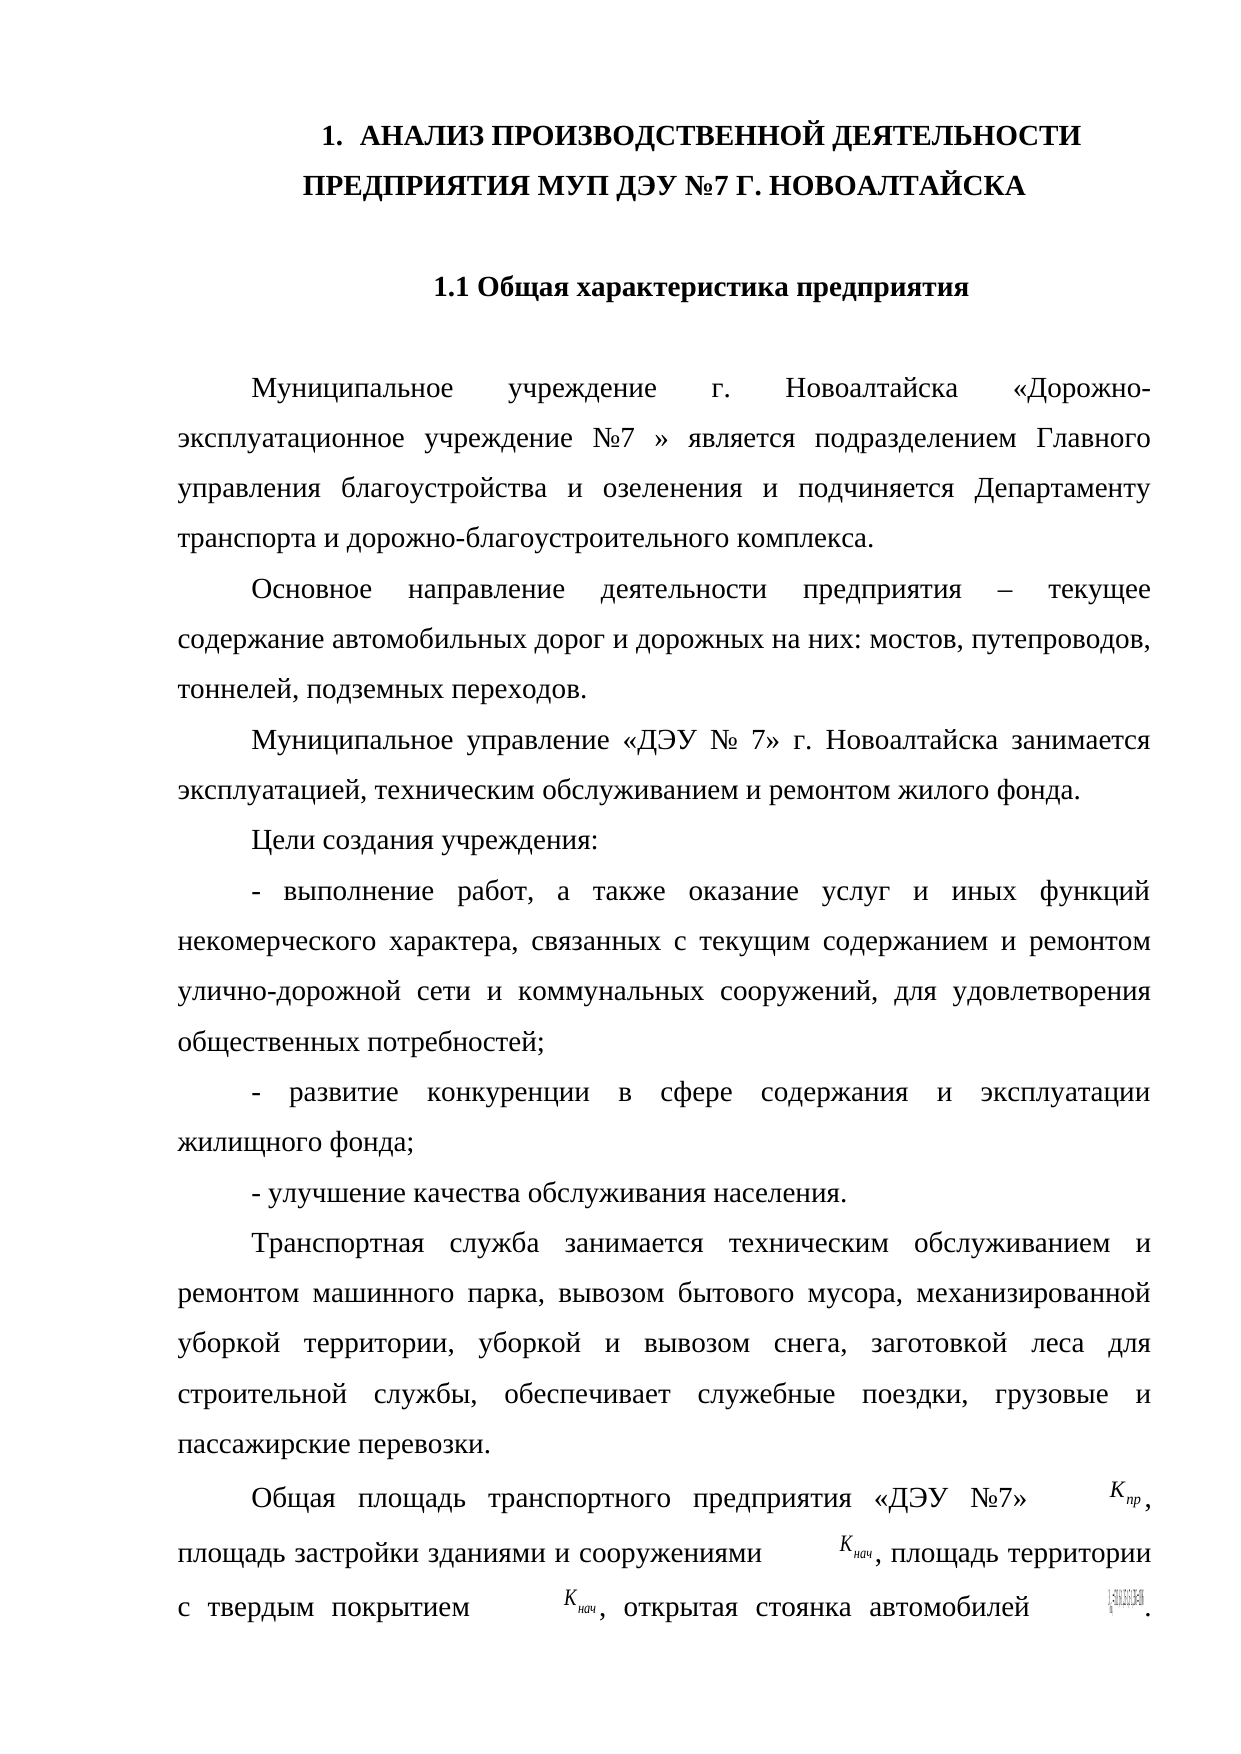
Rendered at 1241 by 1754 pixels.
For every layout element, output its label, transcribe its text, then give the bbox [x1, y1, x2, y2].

text Основное направление деятельности предприятия – текущее содержание автомобильных дорог и дорожных на них: мостов, путепроводов, тоннелей, подземных переходов. [177, 571, 1152, 705]
subtitle 1.1 Общая характеристика предприятия [177, 269, 1152, 303]
text Муниципальное управление «ДЭУ № 7» г. Новоалтайска занимается эксплуатацией, техническим обслуживанием и ремонтом жилого фонда. [177, 722, 1152, 806]
text Транспортная служба занимается техническим обслуживанием и ремонтом машинного парка, вывозом бытового мусора, механизированной уборкой территории, уборкой и вывозом снега, заготовкой леса для строительной службы, обеспечивает служебные поездки, грузовые и пассажирские перевозки. [177, 1225, 1152, 1460]
text - развитие конкуренции в сфере содержания и эксплуатации жилищного фонда; [177, 1074, 1152, 1158]
text - выполнение работ, а также оказание услуг и иных функций некомерческого характера, связанных с текущим содержанием и ремонтом улично-дорожной сети и коммунальных сооружений, для удовлетворения общественных потребностей; [177, 873, 1152, 1057]
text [177, 1477, 1152, 1623]
subtitle АНАЛИЗ ПРОИЗВОДСТВЕННОЙ ДЕЯТЕЛЬНОСТИ ПРЕДПРИЯТИЯ МУП ДЭУ №7 Г. НОВОАЛТАЙСКА [177, 118, 1152, 202]
text - улучшение качества обслуживания населения. [177, 1175, 1152, 1208]
text Цели создания учреждения: [177, 822, 1152, 856]
text Муниципальное учреждение г. Новоалтайска «Дорожно-эксплуатационное учреждение №7 » является подразделением Главного управления благоустройства и озеленения и подчиняется Департаменту транспорта и дорожно-благоустроительного комплекса. [177, 370, 1152, 554]
